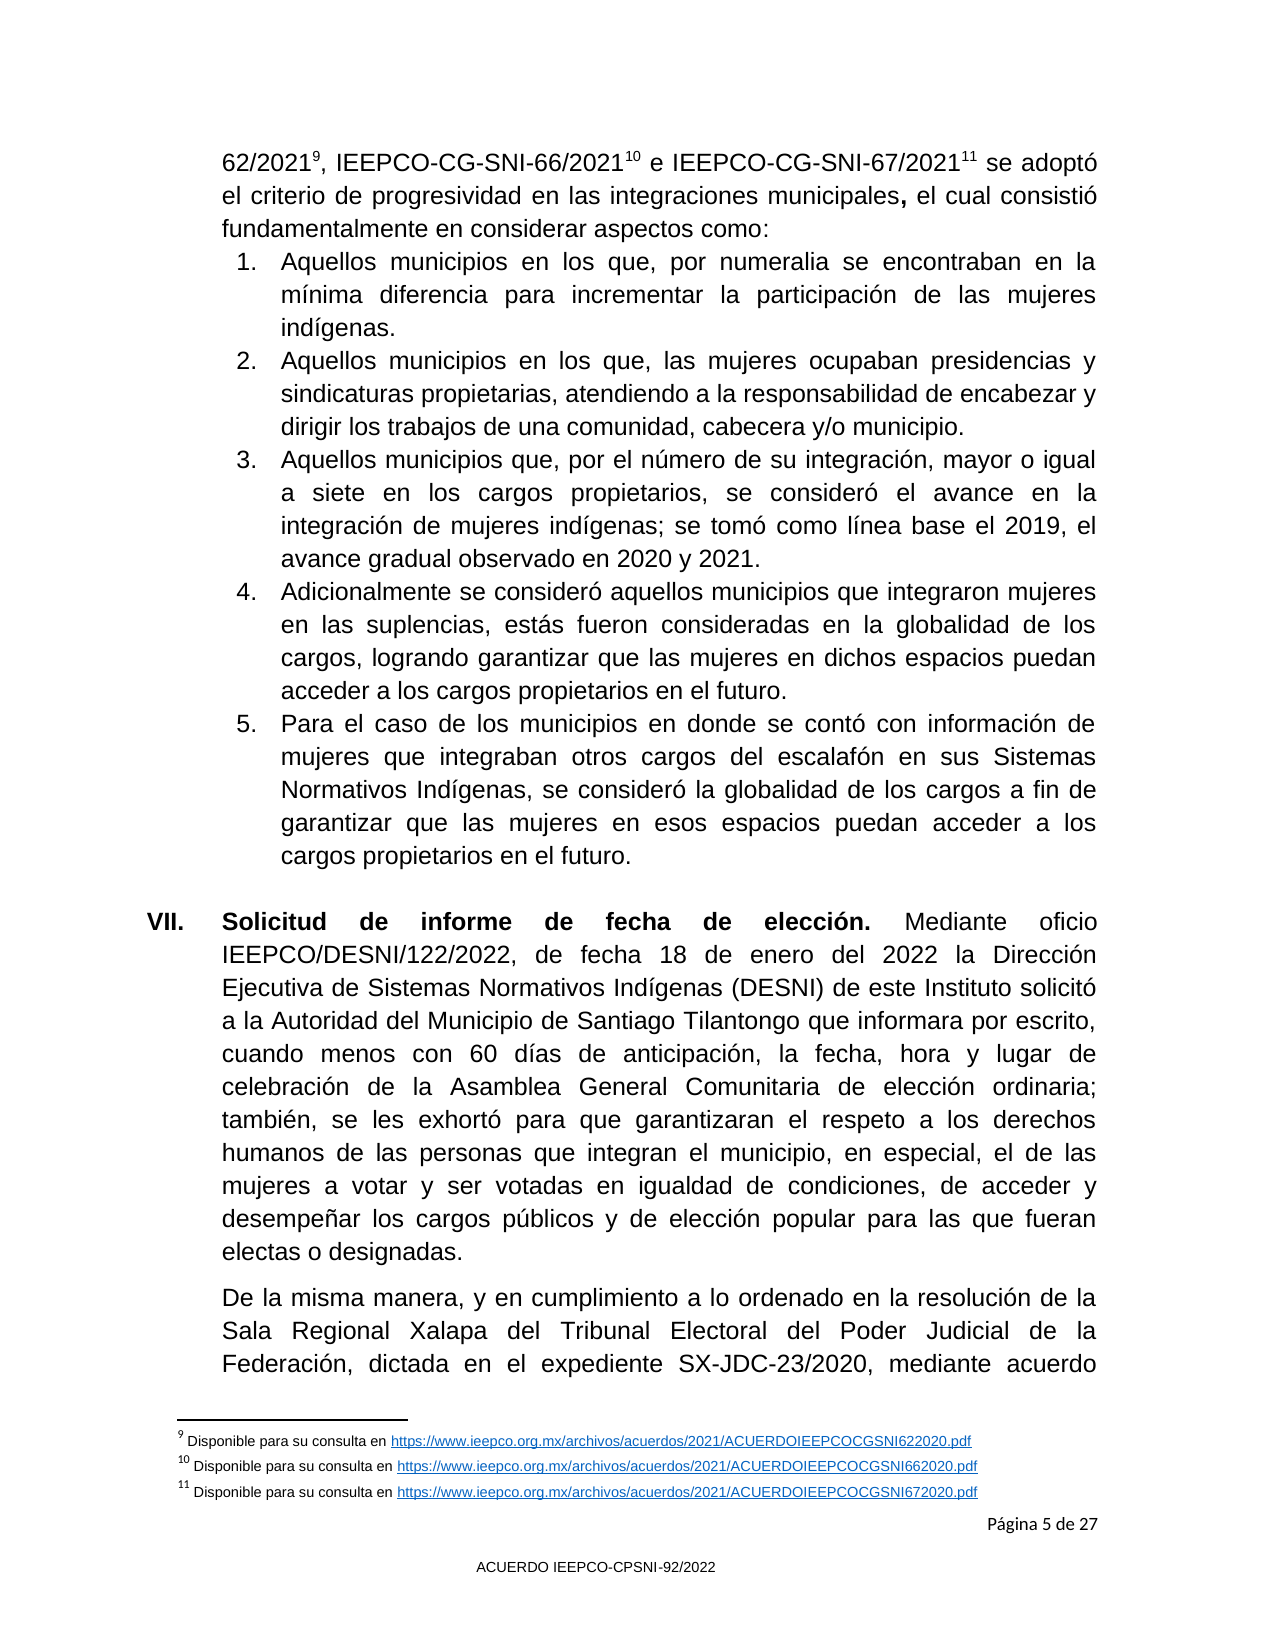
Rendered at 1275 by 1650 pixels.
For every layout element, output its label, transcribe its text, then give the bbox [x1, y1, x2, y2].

list Solicitud de informe de fecha de elección. Mediante oficio IEEPCO/DESNI/122/2022, de fecha 18 de enero del 2022 la Dirección Ejecutiva de Sistemas Normativos Indígenas (DESNI) de este Instituto solicitó a la Autoridad del Municipio de Santiago Tilantongo que informara por escrito, cuando menos con 60 días de anticipación, la fecha, hora y lugar de celebración de la Asamblea General Comunitaria de elección ordinaria; también, se les exhortó para que garantizaran el respeto a los derechos humanos de las personas que integran el municipio, en especial, el de las mujeres a votar y ser votadas en igualdad de condiciones, de acceder y desempeñar los cargos públicos y de elección popular para las que fueran electas o designadas. [184, 907, 1098, 1266]
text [222, 1283, 1098, 1378]
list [184, 148, 1098, 242]
list Aquellos municipios en los que, por numeralia se encontraban en la mínima diferencia para incrementar la participación de las mujeres indígenas. [236, 247, 1098, 341]
list Aquellos municipios que, por el número de su integración, mayor o igual a siete en los cargos propietarios, se consideró el avance en la integración de mujeres indígenas; se tomó como línea base el 2019, el avance gradual observado en 2020 y 2021. [236, 445, 1098, 573]
list Para el caso de los municipios en donde se contó con información de mujeres que integraban otros cargos del escalafón en sus Sistemas Normativos Indígenas, se consideró la globalidad de los cargos a fin de garantizar que las mujeres en esos espacios puedan acceder a los cargos propietarios en el futuro. [236, 709, 1098, 870]
list Aquellos municipios en los que, las mujeres ocupaban presidencias y sindicaturas propietarias, atendiendo a la responsabilidad de encabezar y dirigir los trabajos de una comunidad, cabecera y/o municipio. [236, 346, 1098, 441]
list Adicionalmente se consideró aquellos municipios que integraron mujeres en las suplencias, estás fueron consideradas en la globalidad de los cargos, logrando garantizar que las mujeres en dichos espacios puedan acceder a los cargos propietarios en el futuro. [236, 577, 1098, 705]
